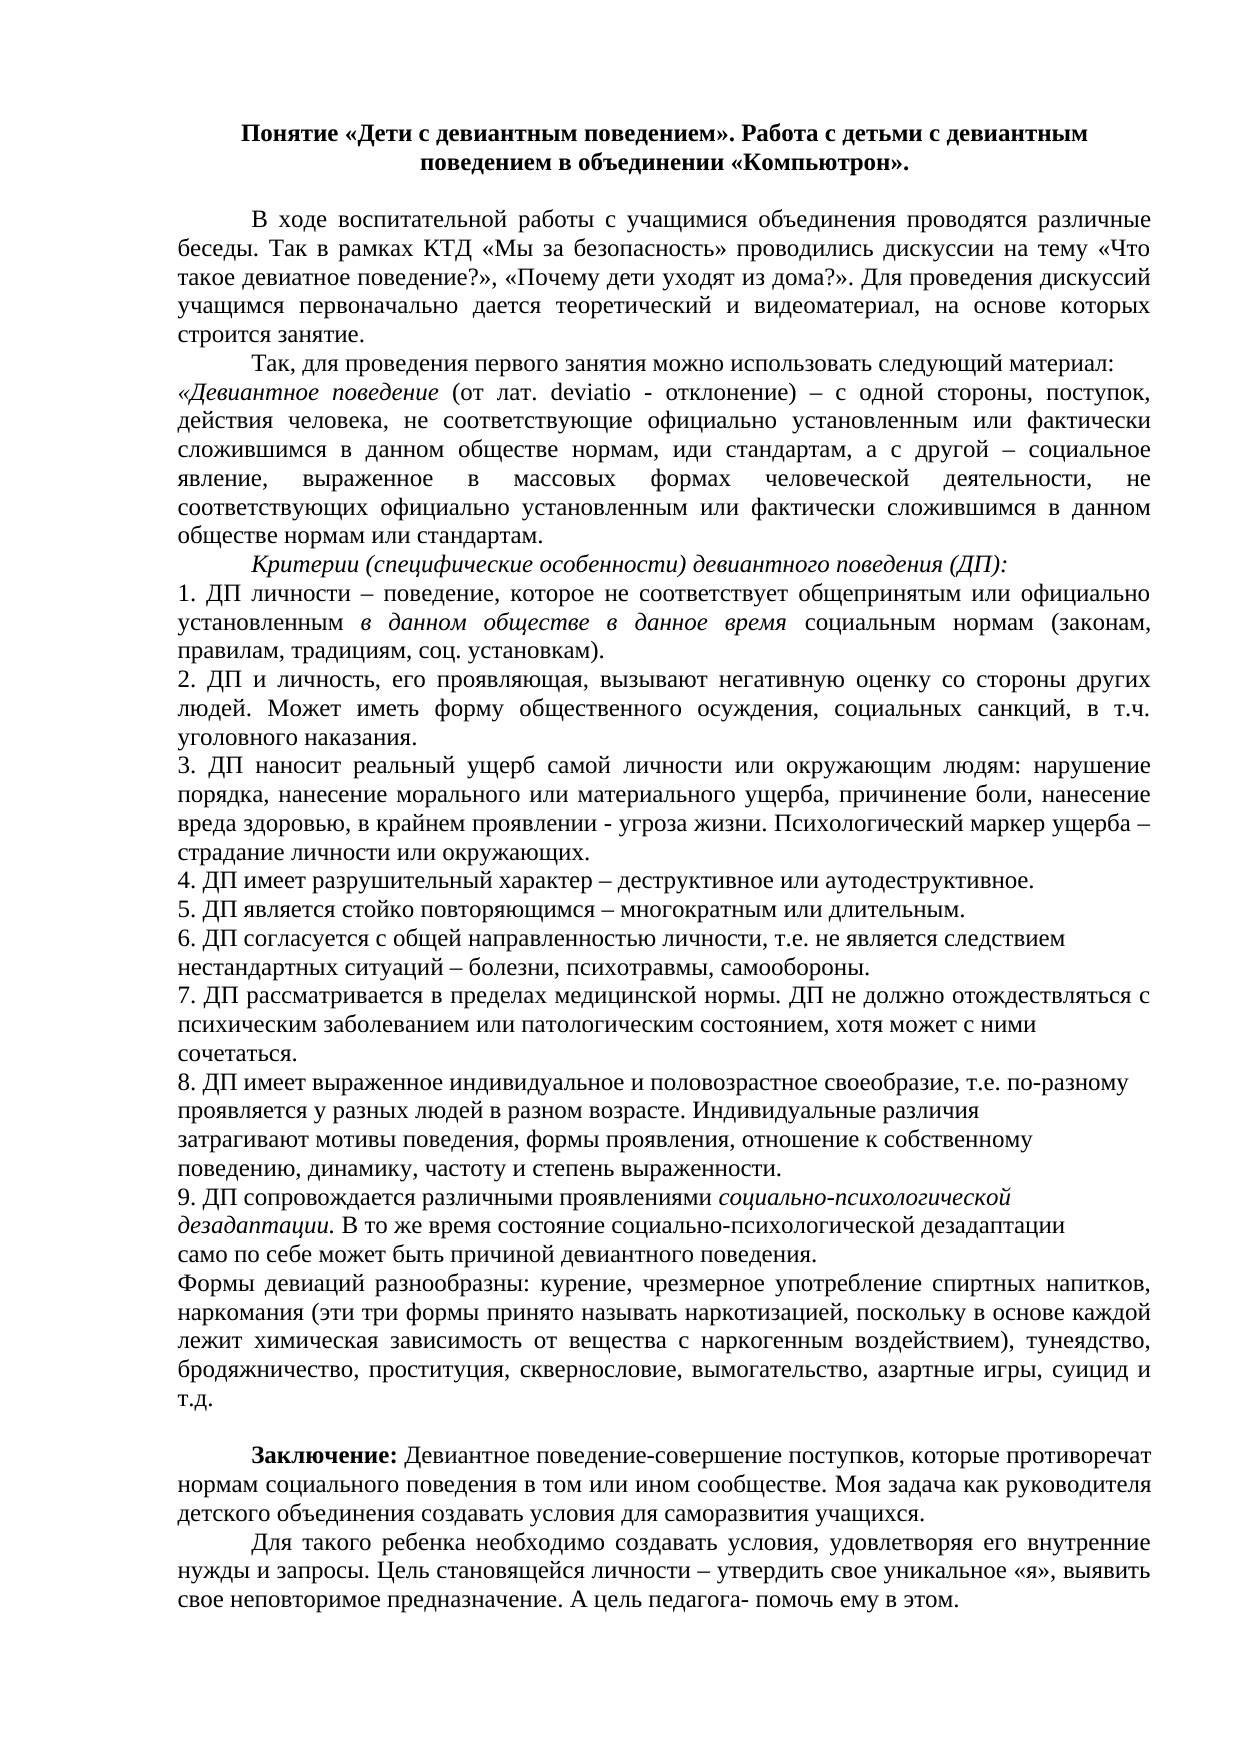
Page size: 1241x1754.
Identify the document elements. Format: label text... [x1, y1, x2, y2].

text нестандартных ситуаций – болезни, психотравмы, самообороны. [177, 952, 1152, 981]
text Критерии (специфические особенности) девиантного поведения (ДП): [177, 549, 1152, 578]
text Понятие «Дети с девиантным поведением». Работа с детьми с девиантным поведением в объединении «Компьютрон». [177, 118, 1152, 176]
text поведению, динамику, частоту и степень выраженности. [177, 1153, 1152, 1182]
text 9. ДП сопровождается различными проявлениями социально-психологической [177, 1182, 1152, 1211]
text само по себе может быть причиной девиантного поведения. [177, 1239, 1152, 1268]
text Формы девиаций разнообразны: курение, чрезмерное употребление спиртных напитков, наркомания (эти три формы принято называть наркотизацией, поскольку в основе каждой лежит химическая зависимость от вещества с наркогенным воздействием), тунеядство, бродяжничество, проституция, сквернословие, вымогательство, азартные игры, суицид и т.д. [177, 1268, 1152, 1412]
text 6. ДП согласуется с общей направленностью личности, т.е. не является следствием [177, 923, 1152, 952]
text 4. ДП имеет разрушительный характер – деструктивное или аутодеструктивное. [177, 866, 1152, 894]
text Так, для проведения первого занятия можно использовать следующий материал: [177, 348, 1152, 377]
text 8. ДП имеет выраженное индивидуальное и половозрастное своеобразие, т.е. по-разному [177, 1067, 1152, 1096]
text 7. ДП рассматривается в пределах медицинской нормы. ДП не должно отождествляться с психическим заболеванием или патологическим состоянием, хотя может с ними [177, 981, 1152, 1038]
text сочетаться. [177, 1038, 1152, 1067]
text 5. ДП является стойко повторяющимся – многократным или длительным. [177, 894, 1152, 923]
text дезадаптации. В то же время состояние социально-психологической дезадаптации [177, 1211, 1152, 1239]
text проявляется у разных людей в разном возрасте. Индивидуальные различия [177, 1096, 1152, 1124]
text Для такого ребенка необходимо создавать условия, удовлетворяя его внутренние нужды и запросы. Цель становящейся личности – утвердить свое уникальное «я», выявить свое неповторимое предназначение. А цель педагога- помочь ему в этом. [177, 1527, 1152, 1613]
text 3. ДП наносит реальный ущерб самой личности или окружающим людям: нарушение порядка, нанесение морального или материального ущерба, причинение боли, нанесение вреда здоровью, в крайнем проявлении - угроза жизни. Психологический маркер ущерба – страдание личности или окружающих. [177, 751, 1152, 866]
text «Девиантное поведение (от лат. deviatio - отклонение) – с одной стороны, поступок, действия человека, не соответствующие официально установленным или фактически сложившимся в данном обществе нормам, иди стандартам, а с другой – социальное явление, выраженное в массовых формах человеческой деятельности, не соответствующих официально установленным или фактически сложившимся в данном обществе нормам или стандартам. [177, 377, 1152, 549]
text затрагивают мотивы поведения, формы проявления, отношение к собственному [177, 1124, 1152, 1153]
text Заключение: Девиантное поведение-совершение поступков, которые противоречат нормам социального поведения в том или ином сообществе. Моя задача как руководителя детского объединения создавать условия для саморазвития учащихся. [177, 1469, 1152, 1527]
text В ходе воспитательной работы с учащимися объединения проводятся различные беседы. Так в рамках КТД «Мы за безопасность» проводились дискуссии на тему «Что такое девиатное поведение?», «Почему дети уходят из дома?». Для проведения дискуссий учащимся первоначально дается теоретический и видеоматериал, на основе которых строится занятие. [177, 204, 1152, 348]
text 2. ДП и личность, его проявляющая, вызывают негативную оценку со стороны других людей. Может иметь форму общественного осуждения, социальных санкций, в т.ч. уголовного наказания. [177, 664, 1152, 751]
text 1. ДП личности – поведение, которое не соответствует общепринятым или официально установленным в данном обществе в данное время социальным нормам (законам, правилам, традициям, соц. установкам). [177, 578, 1152, 664]
